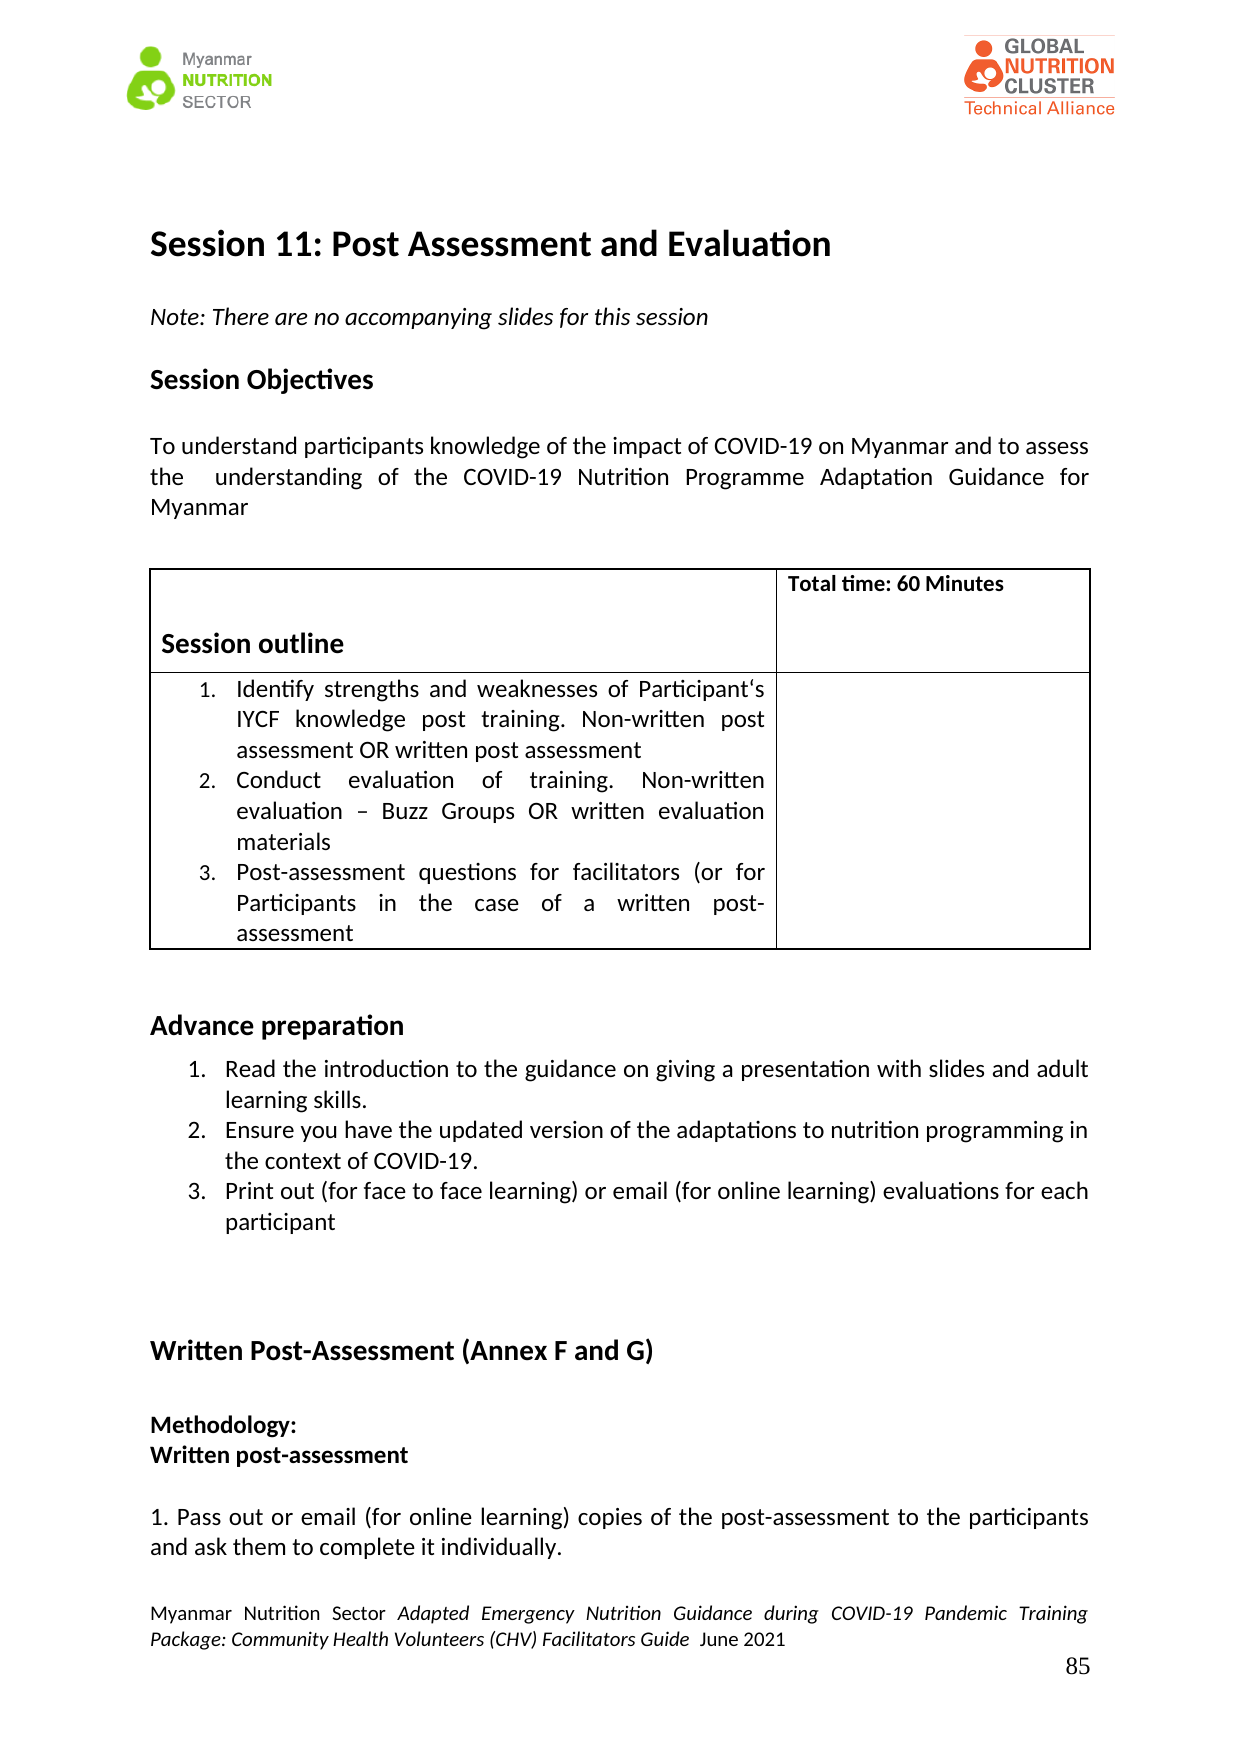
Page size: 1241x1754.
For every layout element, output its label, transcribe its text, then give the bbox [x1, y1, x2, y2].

subtitle Advance preparation [150, 1007, 1090, 1042]
table_cell Identify strengths and weaknesses of Participant‘s IYCF knowledge post training. Non-written post assessment OR written post assessment Conduct evaluation of training. Non-written evaluation – Buzz Groups OR written evaluation materials Post-assessment questions for facilitators (or for Participants in the case of a written post-assessment [151, 673, 776, 948]
subtitle Session Objectives [150, 361, 1090, 396]
subtitle Session 11: Post Assessment and Evaluation [150, 220, 1090, 266]
table_header Session outline [151, 570, 776, 672]
list Ensure you have the updated version of the adaptations to nutrition programming in the context of COVID-19. [187, 1114, 1090, 1175]
picture [964, 35, 1115, 119]
text Note: There are no accompanying slides for this session [150, 301, 1090, 332]
table_cell [777, 673, 1089, 948]
table_header Total time: 60 Minutes [777, 570, 1089, 672]
text Methodology: [150, 1409, 1090, 1439]
text To understand participants knowledge of the impact of COVID-19 on Myanmar and to assess the understanding of the COVID-19 Nutrition Programme Adaptation Guidance for Myanmar [150, 431, 1090, 522]
list Read the introduction to the guidance on giving a presentation with slides and adult learning skills. [187, 1053, 1090, 1114]
picture [109, 35, 299, 134]
text Written post-assessment [150, 1439, 1090, 1470]
text 1. Pass out or email (for online learning) copies of the post-assessment to the participants and ask them to complete it individually. [150, 1501, 1090, 1562]
list Print out (for face to face learning) or email (for online learning) evaluations for each participant [187, 1175, 1090, 1236]
subtitle Written Post-Assessment (Annex F and G) [150, 1332, 1090, 1367]
